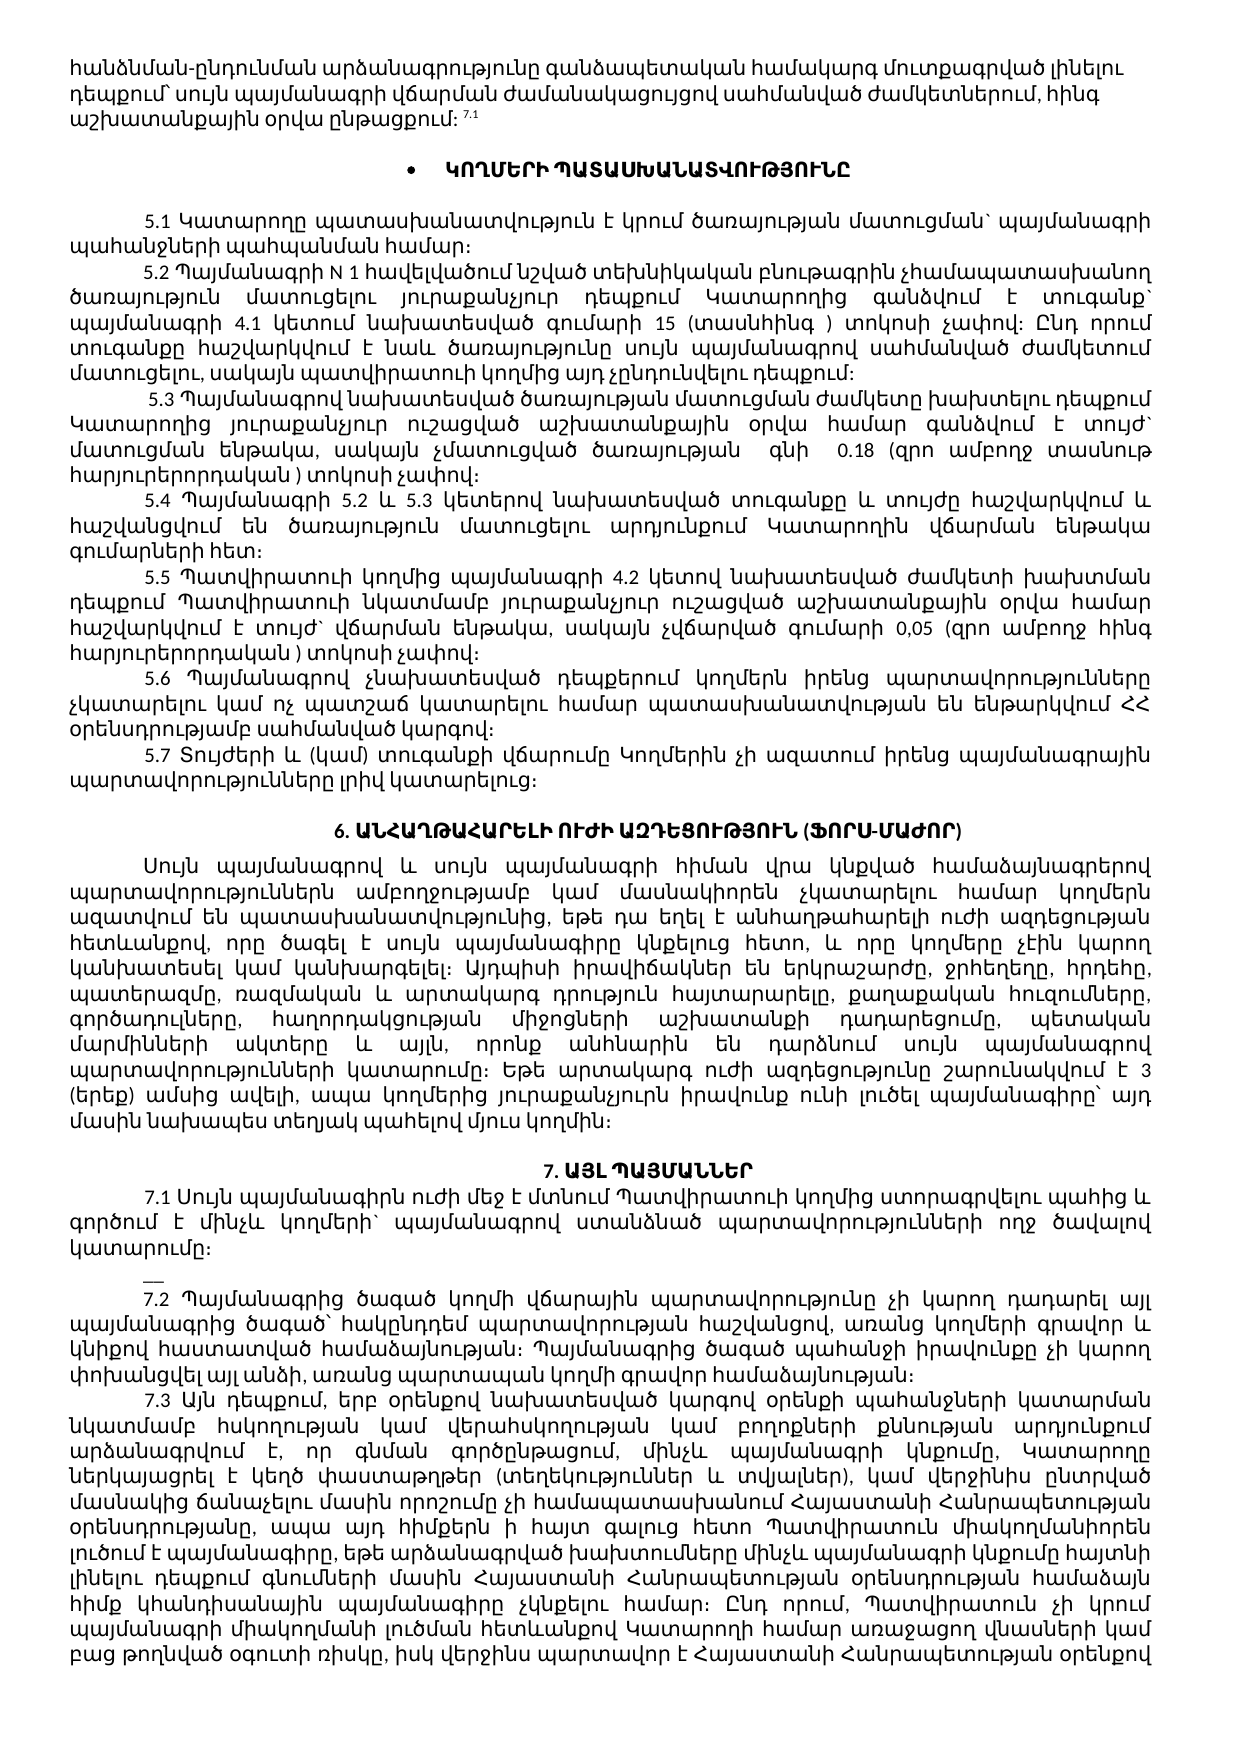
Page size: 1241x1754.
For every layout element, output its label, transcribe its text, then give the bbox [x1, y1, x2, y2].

text Սույն պայմանագրով և սույն պայմանագրի հիման վրա կնքված համաձայնագրերով պարտավորություններն ամբողջությամբ կամ մասնակիորեն չկատարելու համար կողմերն ազատվում են պատասխանատվությունից, եթե դա եղել է անհաղթահարելի ուժի ազդեցության հետևանքով, որը ծագել է սույն պայմանագիրը կնքելուց հետո, և որը կողմերը չէին կարող կանխատեսել կամ կանխարգելել։ Այդպիսի իրավիճակներ են երկրաշարժը, ջրհեղեղը, հրդեհը, պատերազմը, ռազմական և արտակարգ դրություն հայտարարելը, քաղաքական հուզումները, գործադուլները, հաղորդակցության միջոցների աշխատանքի դադարեցումը, պետական մարմինների ակտերը և այլն, որոնք անհնարին են դարձնում սույն պայմանագրով պարտավորությունների կատարումը։ Եթե արտակարգ ուժի ազդեցությունը շարունակվում է 3 (երեք) ամսից ավելի, ապա կողմերից յուրաքանչյուրն իրավունք ունի լուծել պայմանագիրը՝ այդ մասին նախապես տեղյակ պահելով մյուս կողմին։ [69, 854, 1152, 1133]
text 5.6 Պայմանագրով չնախատեսված դեպքերում կողմերն իրենց պարտավորությունները չկատարելու կամ ոչ պատշաճ կատարելու համար պատասխանատվության են ենթարկվում ՀՀ օրենսդրությամբ սահմանված կարգով։ [69, 666, 1152, 742]
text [69, 1387, 1152, 1667]
text 7. ԱՅԼ ՊԱՅՄԱՆՆԵՐ [69, 1159, 1152, 1184]
text __ [69, 1260, 1152, 1286]
text 7.1 Սույն պայմանագիրն ուժի մեջ է մտնում Պատվիրատուի կողմից ստորագրվելու պահից և գործում է մինչև կողմերի` պայմանագրով ստանձնած պարտավորությունների ողջ ծավալով կատարումը։ [69, 1184, 1152, 1260]
text 7.2 Պայմանագրից ծագած կողմի վճարային պարտավորությունը չի կարող դադարել այլ պայմանագրից ծագած՝ հակընդդեմ պարտավորության հաշվանցով, առանց կողմերի գրավոր և կնիքով հաստատված համաձայնության։ Պայմանագրից ծագած պահանջի իրավունքը չի կարող փոխանցվել այլ անձի, առանց պարտապան կողմի գրավոր համաձայնության։ [69, 1286, 1152, 1387]
text 5.2 Պայմանագրի N 1 հավելվածում նշված տեխնիկական բնութագրին չհամապատասխանող ծառայություն մատուցելու յուրաքանչյուր դեպքում Կատարողից գանձվում է տուգանք` պայմանագրի 4.1 կետում նախատեսված գումարի 15 (տասնհինգ ) տոկոսի չափով: Ընդ որում տուգանքը հաշվարկվում է նաև ծառայությունը սույն պայմանագրով սահմանված ժամկետում մատուցելու, սակայն պատվիրատուի կողմից այդ չընդունվելու դեպքում: [69, 259, 1152, 386]
text 5.7 Տույժերի և (կամ) տուգանքի վճարումը Կողմերին չի ազատում իրենց պայմանագրային պարտավորությունները լրիվ կատարելուց։ [69, 742, 1152, 793]
text 5.1 Կատարողը պատասխանատվություն է կրում ծառայության մատուցման` պայմանագրի պահանջների պահպանման համար։ [69, 208, 1152, 259]
text 5.5 Պատվիրատուի կողմից պայմանագրի 4.2 կետով նախատեսված ժամկետի խախտման դեպքում Պատվիրատուի նկատմամբ յուրաքանչյուր ուշացված աշխատանքային օրվա համար հաշվարկվում է տույժ` վճարման ենթակա, սակայն չվճարված գումարի 0,05 (զրո ամբողջ հինգ հարյուրերորդական ) տոկոսի չափով։ [69, 564, 1152, 666]
text 5.4 Պայմանագրի 5.2 և 5.3 կետերով նախատեսված տուգանքը և տույժը հաշվարկվում և հաշվանցվում են ծառայություն մատուցելու արդյունքում Կատարողին վճարման ենթակա գումարների հետ։ [69, 488, 1152, 564]
text 5.3 Պայմանագրով նախատեսված ծառայության մատուցման ժամկետը խախտելու դեպքում Կատարողից յուրաքանչյուր ուշացված աշխատանքային օրվա համար գանձվում է տույժ` մատուցման ենթակա, սակայն չմատուցված ծառայության գնի 0.18 (զրո ամբողջ տասնութ հարյուրերորդական ) տոկոսի չափով։ [69, 386, 1152, 488]
list ԿՈՂՄԵՐԻ ՊԱՏԱՍԽԱՆԱՏՎՈՒԹՅՈՒՆԸ [107, 157, 1152, 183]
text 6. ԱՆՀԱՂԹԱՀԱՐԵԼԻ ՈՒԺԻ ԱԶԴԵՑՈՒԹՅՈՒՆ (ՖՈՐՍ-ՄԱԺՈՐ) [69, 818, 1152, 843]
